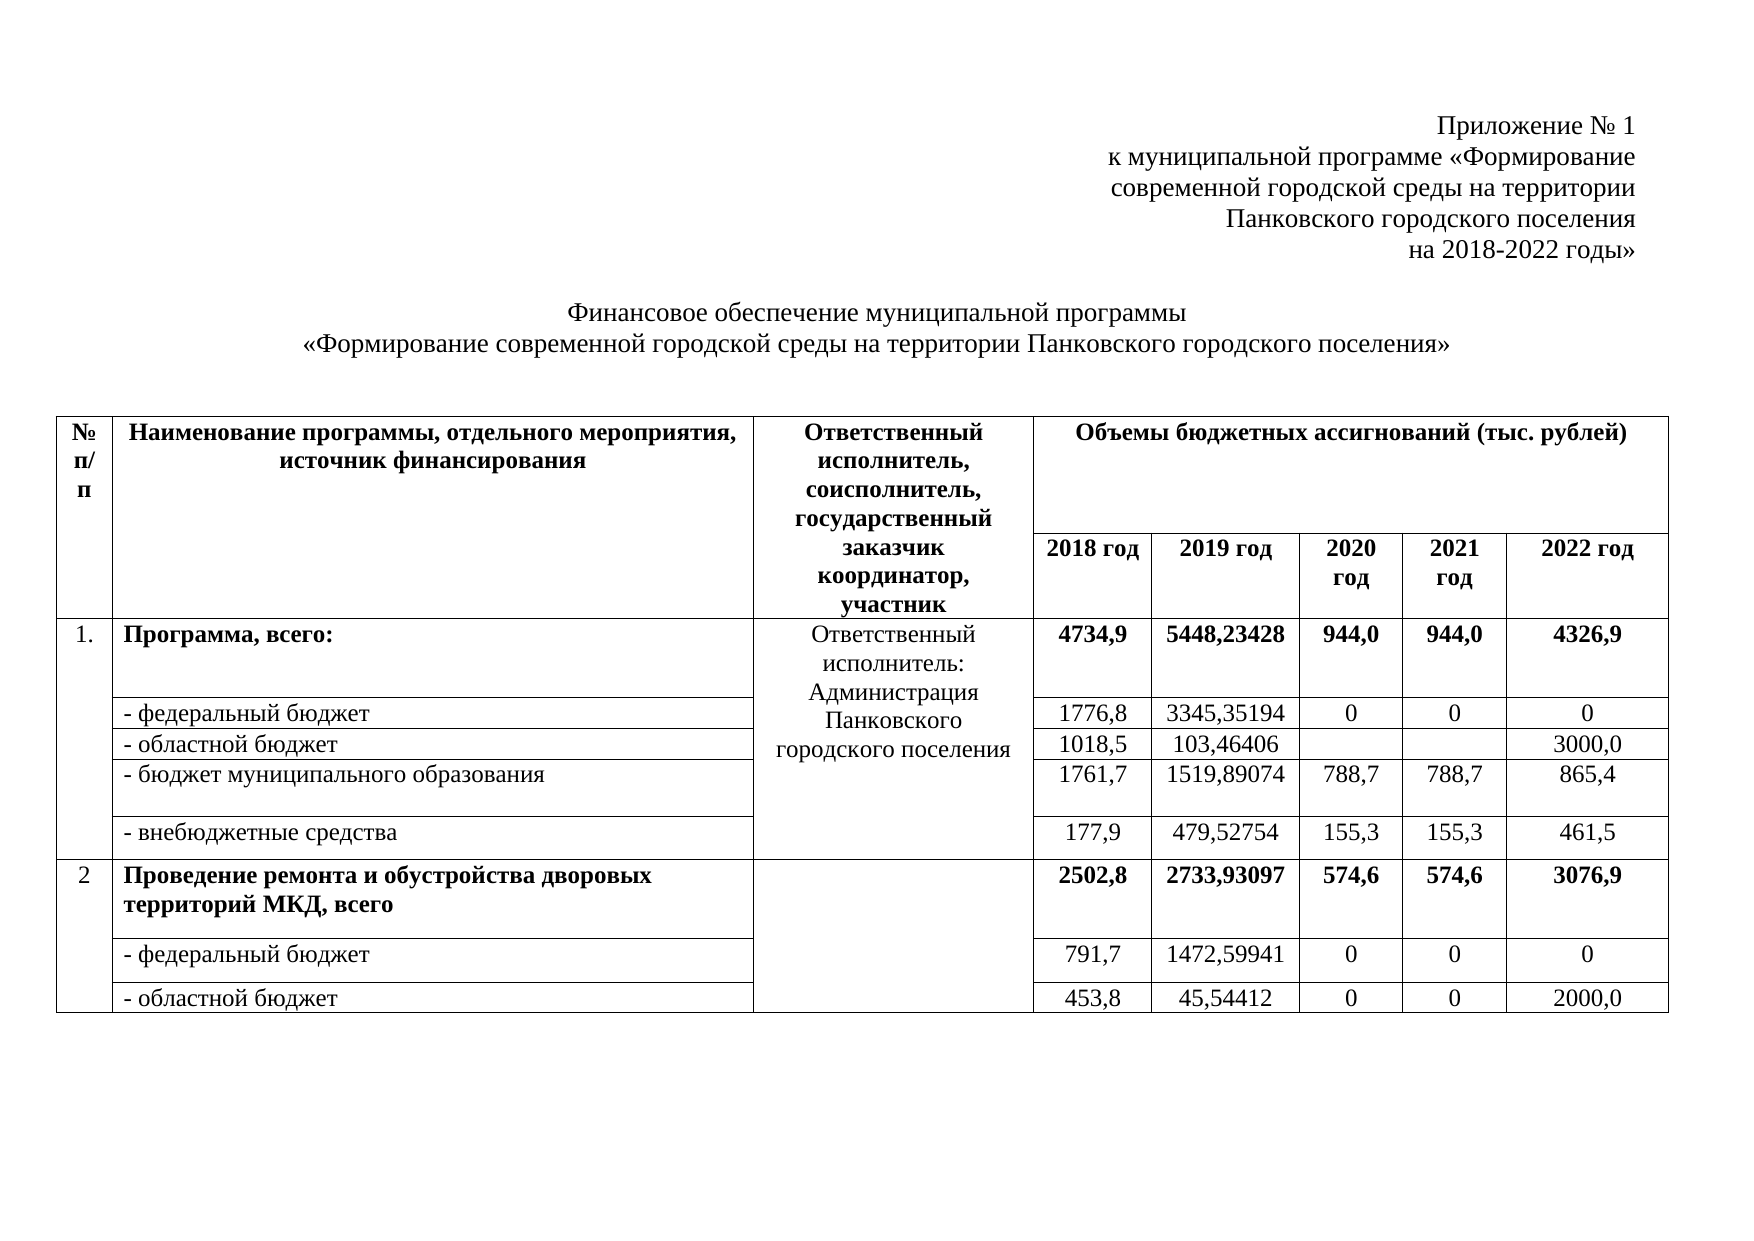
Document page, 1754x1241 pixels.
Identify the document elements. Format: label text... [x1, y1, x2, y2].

table_cell 0 [1403, 939, 1506, 982]
table_cell 1761,7 [1034, 760, 1151, 816]
table_cell 574,6 [1300, 860, 1402, 938]
table_cell 3345,35194 [1152, 698, 1299, 728]
table_cell 574,6 [1403, 860, 1506, 938]
table_cell [754, 860, 1033, 1012]
text Приложение № 1 [718, 109, 1636, 140]
table_cell 2022 год [1507, 534, 1668, 618]
table_cell 479,52754 [1152, 817, 1299, 859]
table_cell 103,46406 [1152, 729, 1299, 758]
table_cell 2021 год [1403, 534, 1506, 618]
text Панковского городского поселения [591, 202, 1636, 234]
table_header Наименование программы, отдельного мероприятия, источник финансирования [113, 417, 753, 618]
table_cell 45,54412 [1152, 983, 1299, 1012]
table_cell 5448,23428 [1152, 619, 1299, 697]
table_cell 944,0 [1300, 619, 1402, 697]
table_cell 2020 год [1300, 534, 1402, 618]
table_cell 0 [1507, 939, 1668, 982]
table_cell 453,8 [1034, 983, 1151, 1012]
table_cell 4734,9 [1034, 619, 1151, 697]
table_cell 0 [1300, 983, 1402, 1012]
table_cell 3076,9 [1507, 860, 1668, 938]
table_header Ответственный исполнитель, соисполнитель, государственный заказчик координатор, участник [754, 417, 1033, 618]
table_cell 1519,89074 [1152, 760, 1299, 816]
table_cell 0 [1300, 698, 1402, 728]
table_cell [1403, 729, 1506, 758]
table_cell - внебюджетные средства [113, 817, 753, 859]
table_cell 1018,5 [1034, 729, 1151, 758]
table_cell 461,5 [1507, 817, 1668, 859]
text на 2018-2022 годы» [718, 234, 1636, 265]
table_cell Программа, всего: [113, 619, 753, 697]
table_cell 1472,59941 [1152, 939, 1299, 982]
table_cell [1300, 729, 1402, 758]
table_cell 788,7 [1300, 760, 1402, 816]
table_cell 2502,8 [1034, 860, 1151, 938]
table_cell 2733,93097 [1152, 860, 1299, 938]
table_cell 155,3 [1403, 817, 1506, 859]
table_cell - федеральный бюджет [113, 698, 753, 728]
table_cell 0 [1403, 983, 1506, 1012]
table_cell 865,4 [1507, 760, 1668, 816]
table_cell - областной бюджет [113, 983, 753, 1012]
table_cell 788,7 [1403, 760, 1506, 816]
table_cell - областной бюджет [113, 729, 753, 758]
table_cell 1. [57, 619, 112, 859]
table_cell 2 [57, 860, 112, 1012]
text Финансовое обеспечение муниципальной программы [118, 296, 1636, 327]
text «Формирование современной городской среды на территории Панковского городского поселения» [118, 327, 1636, 358]
table_cell 0 [1507, 698, 1668, 728]
table_cell - федеральный бюджет [113, 939, 753, 982]
text современной городской среды на территории [591, 171, 1636, 202]
table_cell Ответственный исполнитель: Администрация Панковского городского поселения [754, 619, 1033, 859]
table_cell 791,7 [1034, 939, 1151, 982]
table_cell 2019 год [1152, 534, 1299, 618]
table_header Объемы бюджетных ассигнований (тыс. рублей) [1034, 417, 1668, 532]
table_cell 177,9 [1034, 817, 1151, 859]
table_cell 0 [1403, 698, 1506, 728]
table_cell 3000,0 [1507, 729, 1668, 758]
table_cell 2000,0 [1507, 983, 1668, 1012]
table_cell Проведение ремонта и обустройства дворовых территорий МКД, всего [113, 860, 753, 938]
table_cell 944,0 [1403, 619, 1506, 697]
table_cell 1776,8 [1034, 698, 1151, 728]
table_cell - бюджет муниципального образования [113, 760, 753, 816]
table_cell 155,3 [1300, 817, 1402, 859]
table_cell 2018 год [1034, 534, 1151, 618]
table_cell 0 [1300, 939, 1402, 982]
text к муниципальной программе «Формирование [591, 140, 1636, 171]
table_header № п/п [57, 417, 112, 618]
table_cell 4326,9 [1507, 619, 1668, 697]
